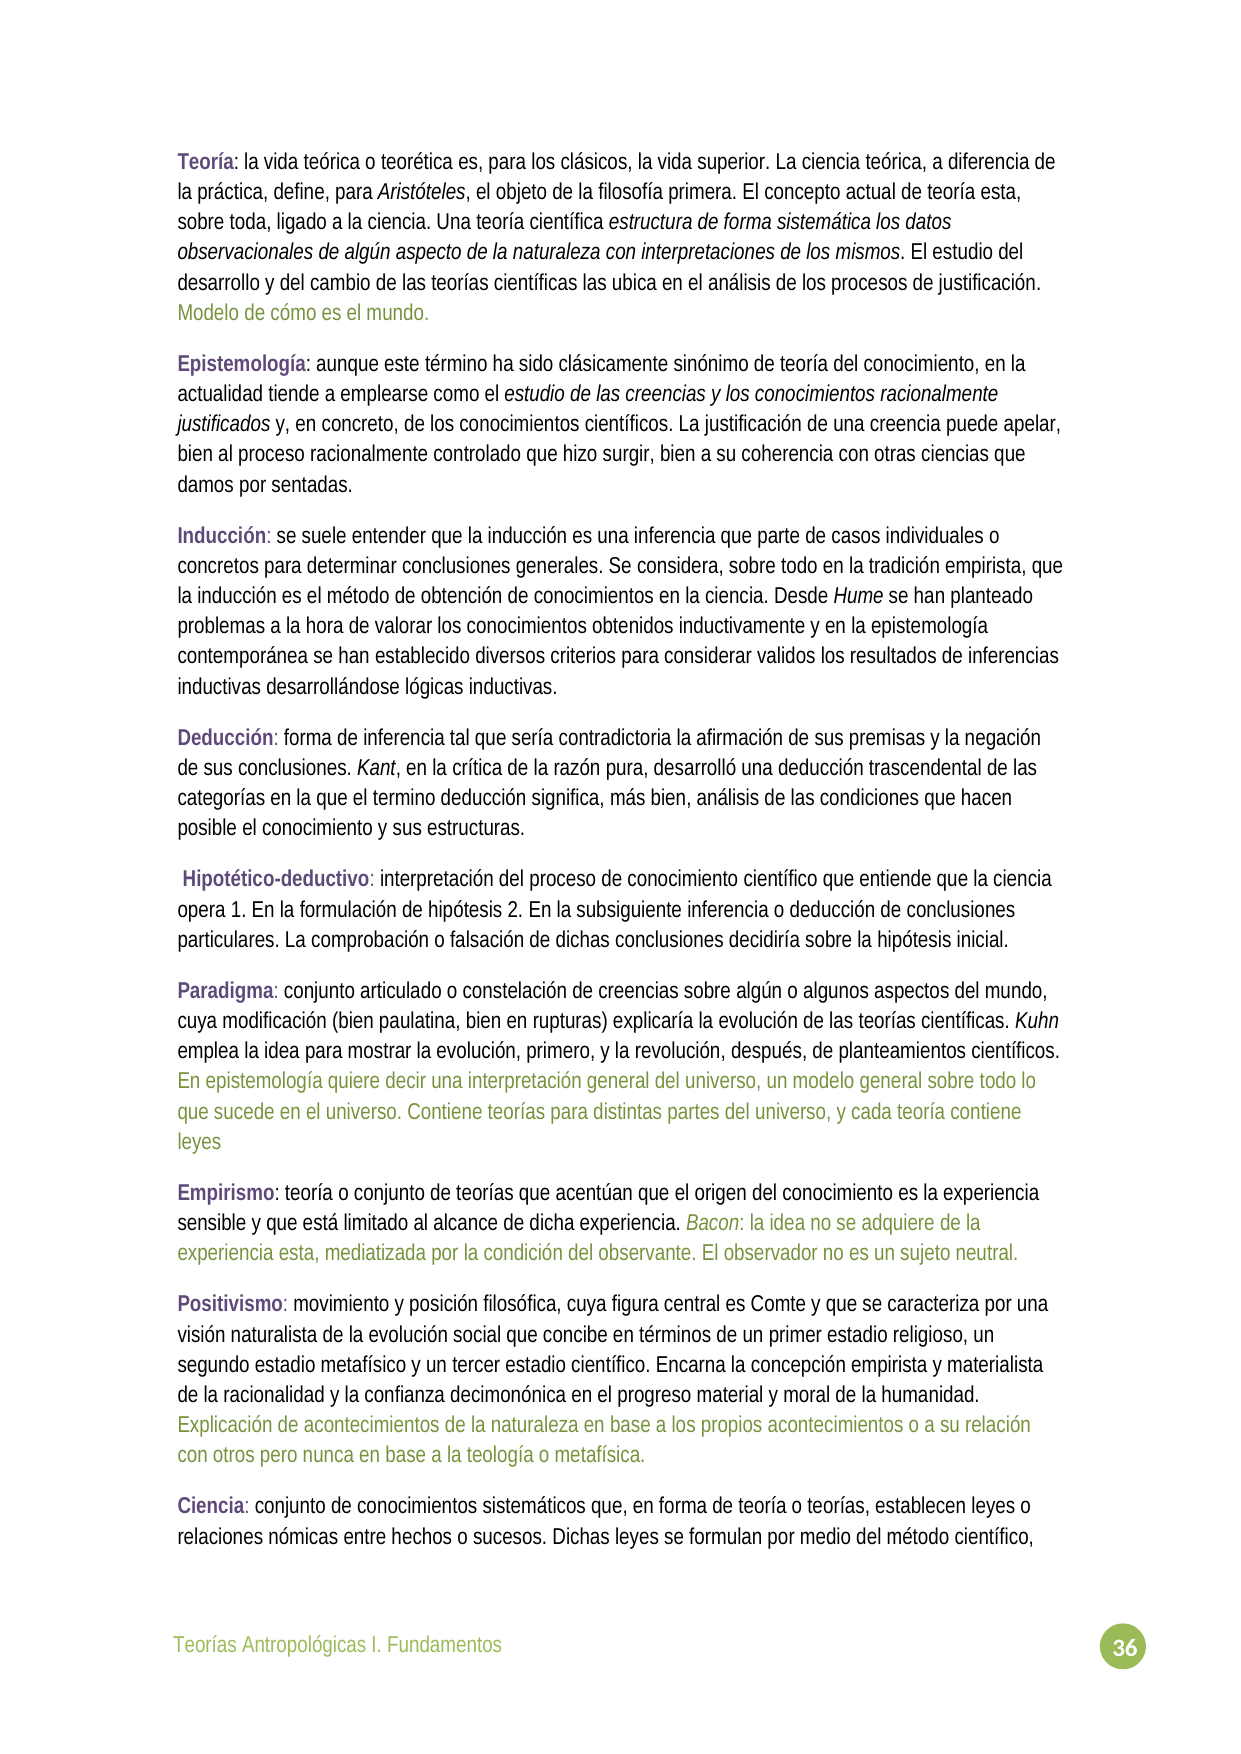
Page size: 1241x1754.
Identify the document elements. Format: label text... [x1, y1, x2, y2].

text Deducción: forma de inferencia tal que sería contradictoria la afirmación de sus premisas y la negación de sus conclusiones. Kant, en la crítica de la razón pura, desarrolló una deducción trascendental de las categorías en la que el termino deducción significa, más bien, análisis de las condiciones que hacen posible el conocimiento y sus estructuras. [177, 724, 1063, 841]
text Epistemología: aunque este término ha sido clásicamente sinónimo de teoría del conocimiento, en la actualidad tiende a emplearse como el estudio de las creencias y los conocimientos racionalmente justificados y, en concreto, de los conocimientos científicos. La justificación de una creencia puede apelar, bien al proceso racionalmente controlado que hizo surgir, bien a su coherencia con otras ciencias que damos por sentadas. [177, 350, 1063, 497]
text Hipotético-deductivo: interpretación del proceso de conocimiento científico que entiende que la ciencia opera 1. En la formulación de hipótesis 2. En la subsiguiente inferencia o deducción de conclusiones particulares. La comprobación o falsación de dichas conclusiones decidiría sobre la hipótesis inicial. [177, 865, 1063, 952]
text Paradigma: conjunto articulado o constelación de creencias sobre algún o algunos aspectos del mundo, cuya modificación (bien paulatina, bien en rupturas) explicaría la evolución de las teorías científicas. Kuhn emplea la idea para mostrar la evolución, primero, y la revolución, después, de planteamientos científicos. En epistemología quiere decir una interpretación general del universo, un modelo general sobre todo lo que sucede en el universo. Contiene teorías para distintas partes del universo, y cada teoría contiene leyes [177, 977, 1063, 1154]
text Inducción: se suele entender que la inducción es una inferencia que parte de casos individuales o concretos para determinar conclusiones generales. Se considera, sobre todo en la tradición empirista, que la inducción es el método de obtención de conocimientos en la ciencia. Desde Hume se han planteado problemas a la hora de valorar los conocimientos obtenidos inductivamente y en la epistemología contemporánea se han establecido diversos criterios para considerar validos los resultados de inferencias inductivas desarrollándose lógicas inductivas. [177, 522, 1063, 699]
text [177, 1492, 1063, 1549]
text Teoría: la vida teórica o teorética es, para los clásicos, la vida superior. La ciencia teórica, a diferencia de la práctica, define, para Aristóteles, el objeto de la filosofía primera. El concepto actual de teoría esta, sobre toda, ligado a la ciencia. Una teoría científica estructura de forma sistemática los datos observacionales de algún aspecto de la naturaleza con interpretaciones de los mismos. El estudio del desarrollo y del cambio de las teorías científicas las ubica en el análisis de los procesos de justificación. Modelo de cómo es el mundo. [177, 148, 1063, 325]
text Positivismo: movimiento y posición filosófica, cuya figura central es Comte y que se caracteriza por una visión naturalista de la evolución social que concibe en términos de un primer estadio religioso, un segundo estadio metafísico y un tercer estadio científico. Encarna la concepción empirista y materialista de la racionalidad y la confianza decimonónica en el progreso material y moral de la humanidad. Explicación de acontecimientos de la naturaleza en base a los propios acontecimientos o a su relación con otros pero nunca en base a la teología o metafísica. [177, 1290, 1063, 1468]
text Empirismo: teoría o conjunto de teorías que acentúan que el origen del conocimiento es la experiencia sensible y que está limitado al alcance de dicha experiencia. Bacon: la idea no se adquiere de la experiencia esta, mediatizada por la condición del observante. El observador no es un sujeto neutral. [177, 1179, 1063, 1266]
